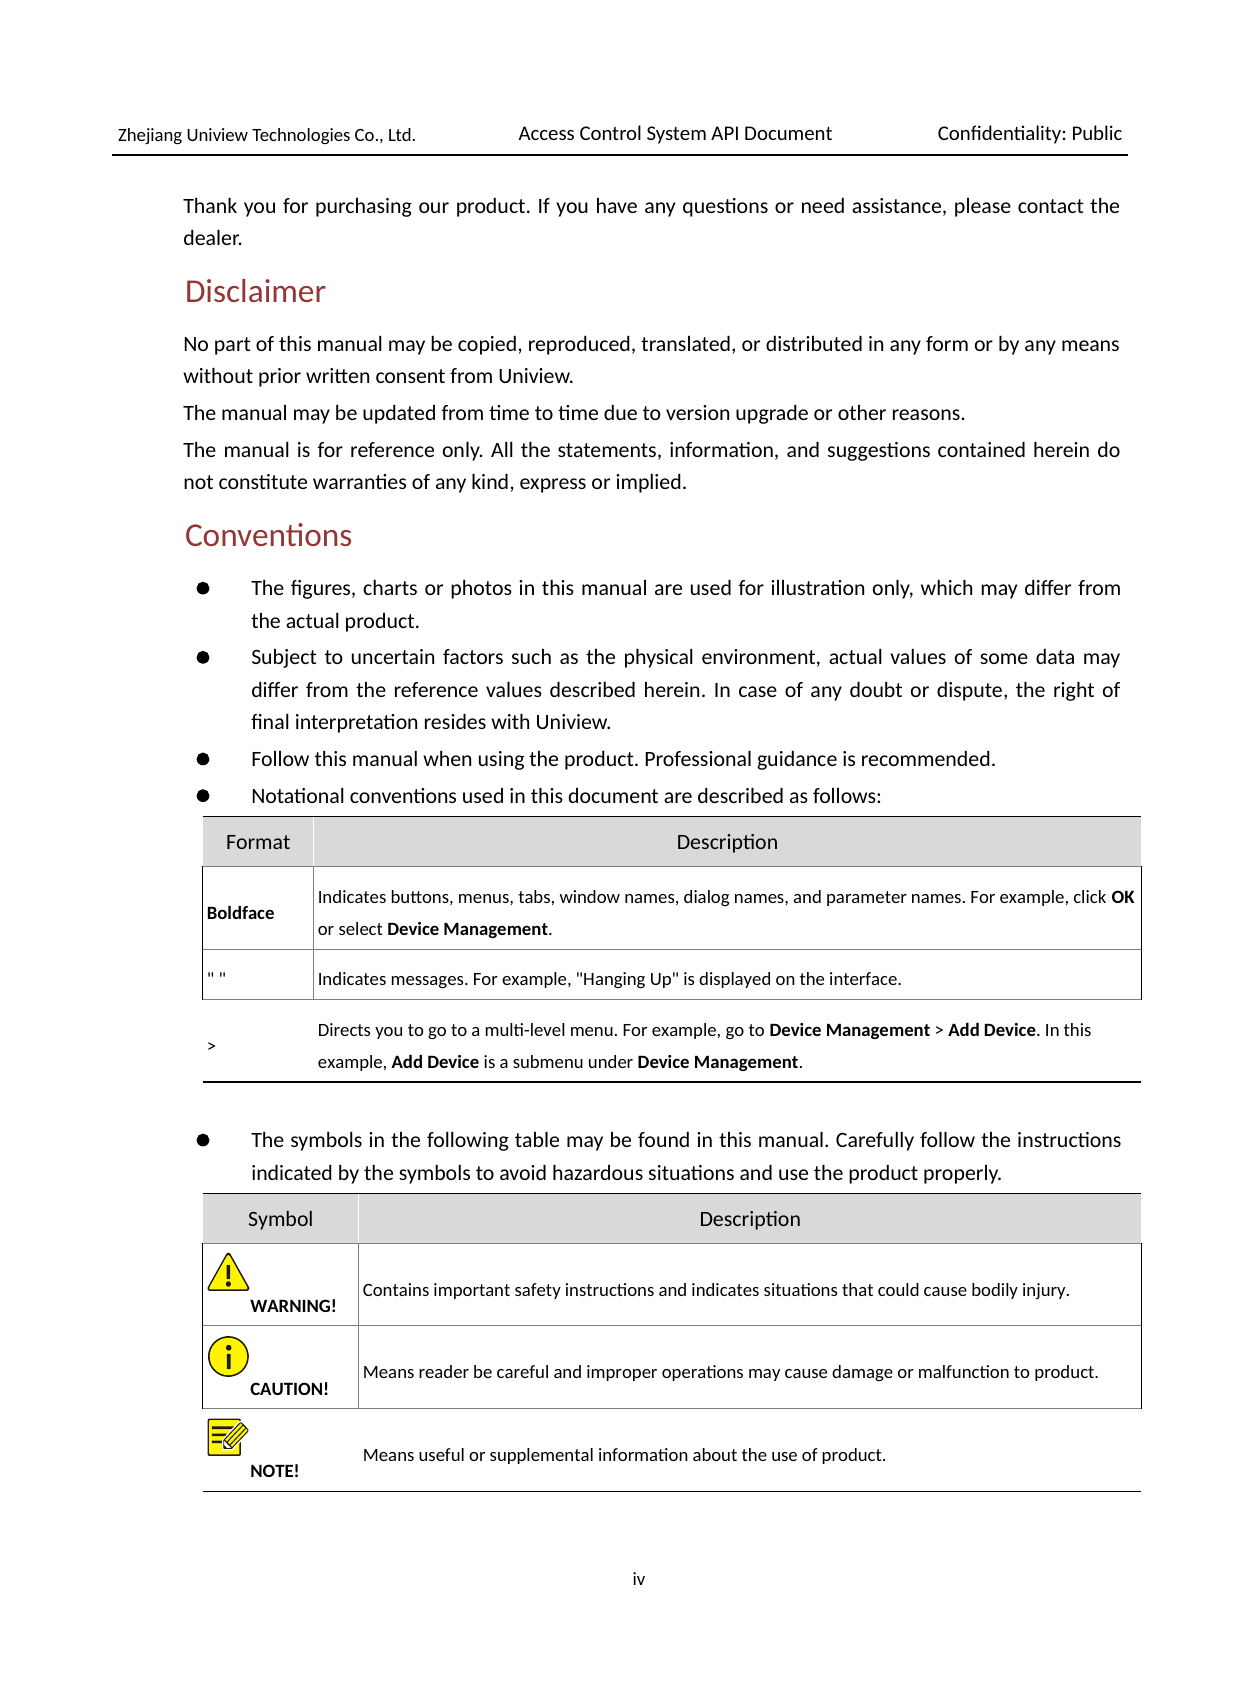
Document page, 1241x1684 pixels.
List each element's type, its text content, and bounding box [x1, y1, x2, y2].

table_cell Directs you to go to a multi-level menu. For example, go to Device Management > Add Device. In this example, Add Device is a submenu under Device Management. [314, 1000, 1141, 1081]
table_header Format [203, 817, 313, 866]
list Subject to uncertain factors such as the physical environment, actual values of some data may differ from the reference values described herein. In case of any doubt or dispute, the right of final interpretation resides with Uniview. [195, 641, 1122, 738]
table_header Description [359, 1194, 1141, 1243]
table_cell " " [203, 950, 313, 999]
text The manual is for reference only. All the statements, information, and suggestions contained herein do not constitute warranties of any kind, express or implied. [183, 433, 1122, 498]
table_cell CAUTION! [203, 1326, 358, 1408]
text Conventions [118, 502, 1122, 567]
table_cell Indicates buttons, menus, tabs, window names, dialog names, and parameter names. For example, click OK or select Device Management. [314, 867, 1141, 948]
text Thank you for purchasing our product. If you have any questions or need assistance, please contact the dealer. [183, 189, 1122, 254]
table_cell NOTE! [203, 1409, 358, 1491]
table_cell WARNING! [203, 1244, 358, 1325]
text No part of this manual may be copied, reproduced, translated, or distributed in any form or by any means without prior written consent from Uniview. [183, 327, 1122, 392]
list The figures, charts or photos in this manual are used for illustration only, which may differ from the actual product. [195, 571, 1122, 636]
list Notational conventions used in this document are described as follows: [195, 779, 1122, 811]
table_cell Means reader be careful and improper operations may cause damage or malfunction to product. [359, 1326, 1141, 1408]
list The symbols in the following table may be found in this manual. Carefully follow the instructions indicated by the symbols to avoid hazardous situations and use the product properly. [195, 1123, 1122, 1188]
text Disclaimer [118, 258, 1122, 323]
table_cell Boldface [203, 867, 313, 948]
list Follow this manual when using the product. Professional guidance is recommended. [195, 742, 1122, 775]
table_cell > [203, 1000, 313, 1081]
text The manual may be updated from time to time due to version upgrade or other reasons. [183, 396, 1122, 429]
table_header Symbol [203, 1194, 358, 1243]
table_cell Means useful or supplemental information about the use of product. [359, 1409, 1141, 1491]
table_cell Indicates messages. For example, "Hanging Up" is displayed on the interface. [314, 950, 1141, 999]
table_cell Contains important safety instructions and indicates situations that could cause bodily injury. [359, 1244, 1141, 1325]
table_header Description [314, 817, 1141, 866]
